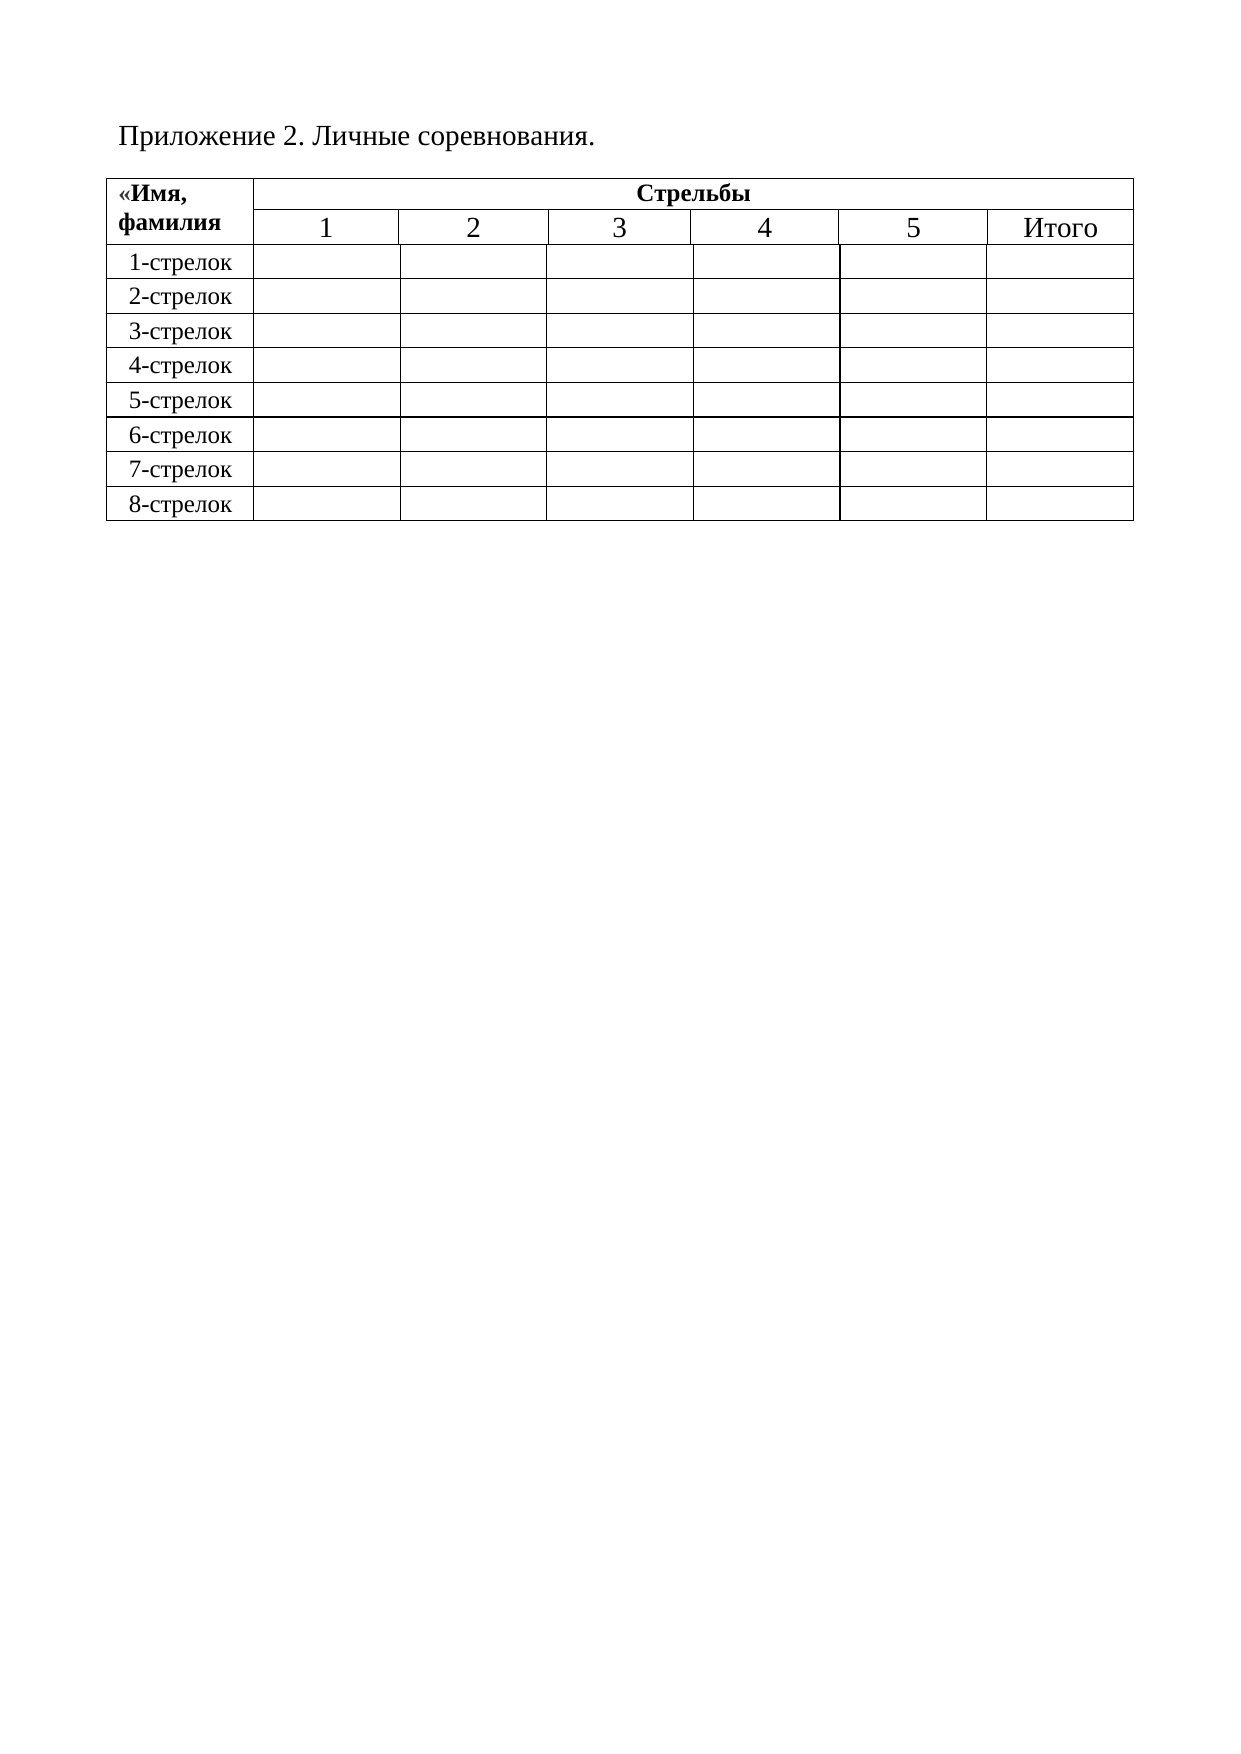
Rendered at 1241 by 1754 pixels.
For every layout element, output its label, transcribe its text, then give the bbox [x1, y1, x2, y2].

table_cell 8-стрелок [107, 487, 253, 520]
table_cell [547, 452, 693, 486]
table_cell [987, 314, 1133, 347]
table_cell [254, 314, 400, 347]
table_cell [547, 314, 693, 347]
table_cell 7-стрелок [107, 452, 253, 486]
table_cell 1-стрелок [107, 245, 253, 278]
table_cell [694, 452, 839, 486]
table_cell [694, 245, 839, 278]
table_cell [254, 348, 400, 382]
table_header Стрельбы [254, 179, 1133, 209]
table_cell [254, 418, 400, 451]
table_cell [401, 348, 546, 382]
table_cell [547, 383, 693, 416]
table_cell [694, 279, 839, 313]
table_cell [841, 487, 986, 520]
table_cell Итого [988, 210, 1133, 243]
table_cell 3 [549, 210, 690, 243]
table_cell [987, 487, 1133, 520]
table_cell [254, 452, 400, 486]
table_cell [841, 348, 986, 382]
table_cell [547, 348, 693, 382]
table_cell [987, 418, 1133, 451]
table_cell [841, 314, 986, 347]
text Приложение 2. Личные соревнования. [118, 118, 1122, 152]
table_cell [841, 452, 986, 486]
table_cell [841, 279, 986, 313]
table_cell 2 [399, 210, 548, 243]
table_cell [694, 383, 839, 416]
table_cell 4 [691, 210, 838, 243]
table_cell 1 [254, 210, 398, 243]
table_cell [401, 245, 546, 278]
table_cell 2-стрелок [107, 279, 253, 313]
table_cell [547, 245, 693, 278]
table_cell [841, 418, 986, 451]
table_cell [547, 418, 693, 451]
table_cell [401, 487, 546, 520]
table_cell [547, 487, 693, 520]
table_cell [694, 487, 839, 520]
table_header «Имя, фамилия [107, 179, 253, 243]
table_cell [987, 245, 1133, 278]
table_cell [254, 245, 400, 278]
table_cell [987, 279, 1133, 313]
table_cell [987, 348, 1133, 382]
table_cell [841, 245, 986, 278]
table_cell [987, 452, 1133, 486]
table_cell [401, 418, 546, 451]
table_cell [254, 279, 400, 313]
table_cell [694, 418, 839, 451]
table_cell [401, 452, 546, 486]
table_cell 5 [839, 210, 987, 243]
table_cell [987, 383, 1133, 416]
table_cell [694, 348, 839, 382]
table_cell 6-стрелок [107, 418, 253, 451]
table_cell [401, 383, 546, 416]
table_cell 3-стрелок [107, 314, 253, 347]
table_cell [401, 314, 546, 347]
table_cell 4-стрелок [107, 348, 253, 382]
table_cell [841, 383, 986, 416]
table_cell [254, 383, 400, 416]
table_cell [254, 487, 400, 520]
table_cell [401, 279, 546, 313]
table_cell 5-стрелок [107, 383, 253, 416]
table_cell [694, 314, 839, 347]
table_cell [547, 279, 693, 313]
